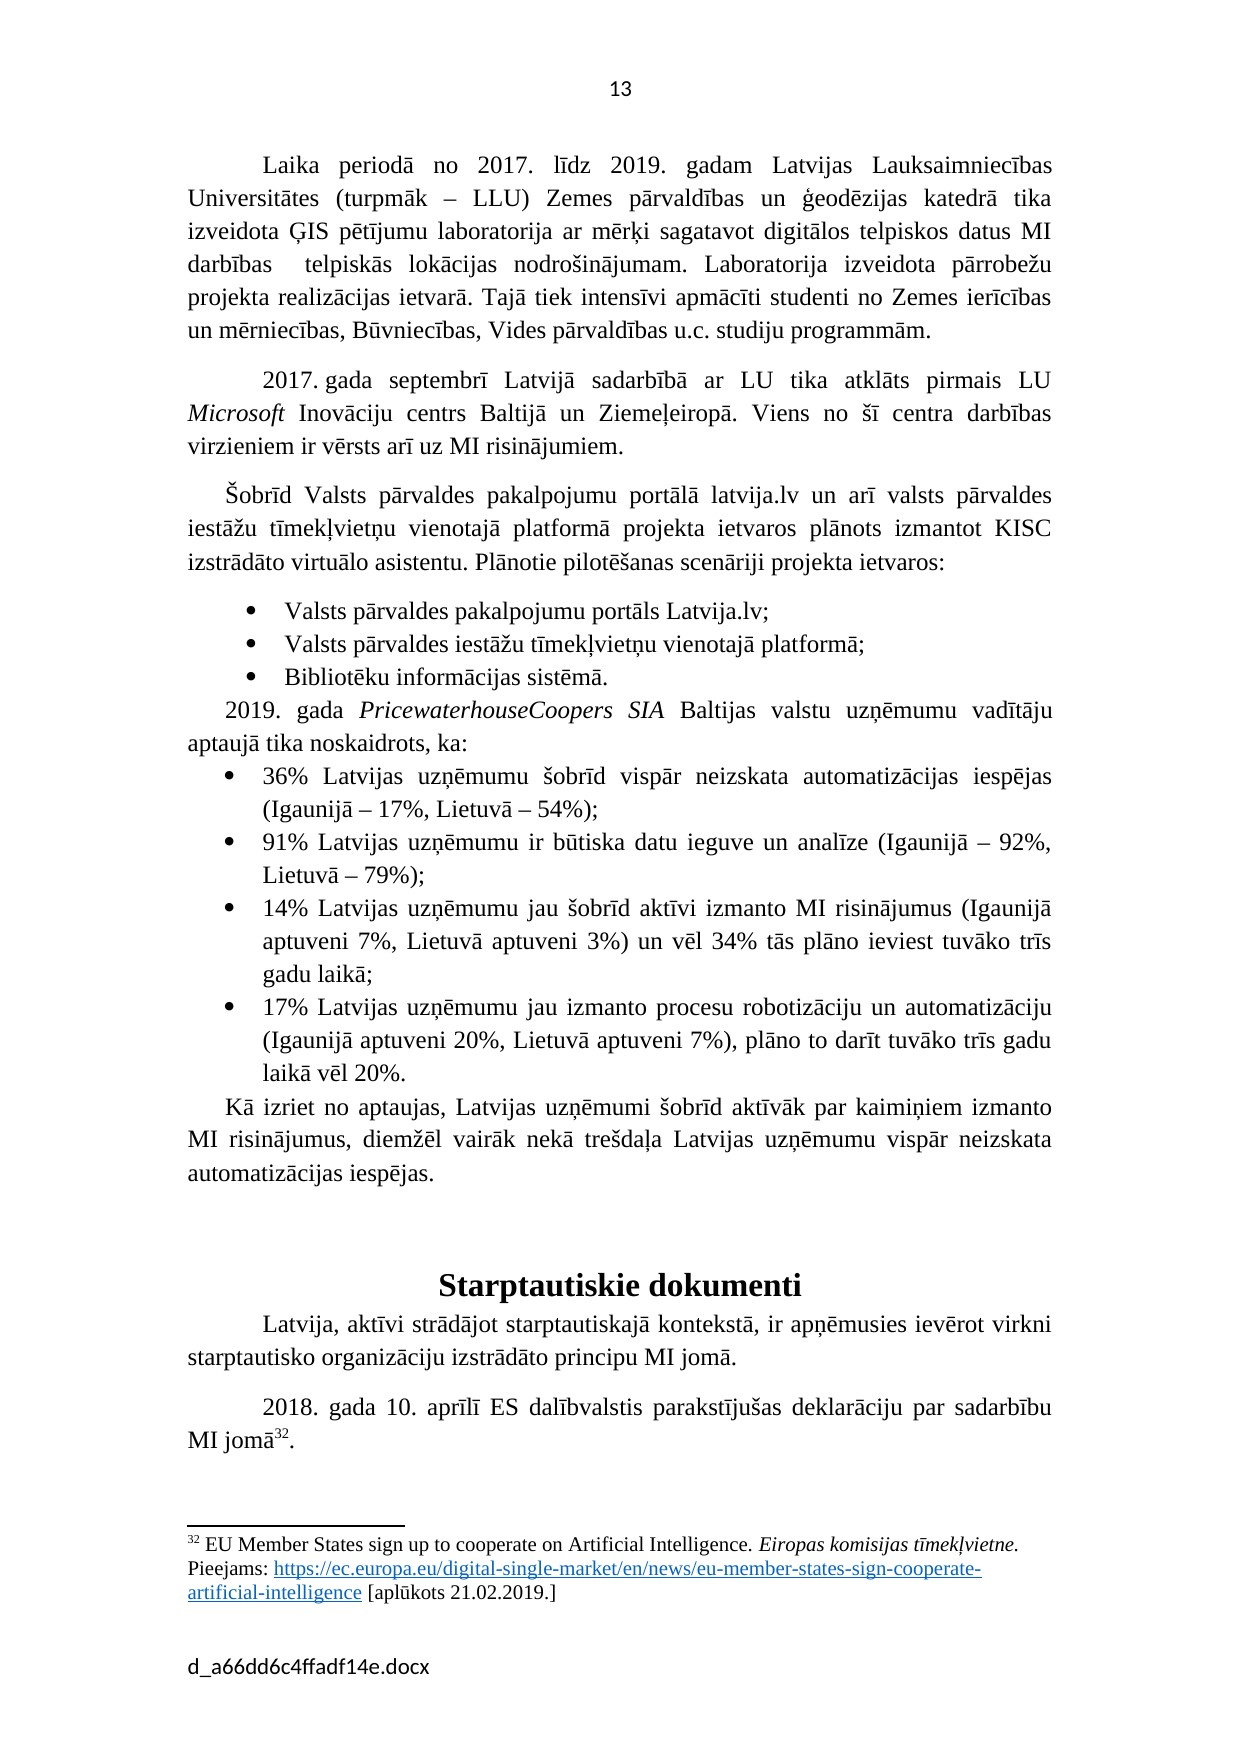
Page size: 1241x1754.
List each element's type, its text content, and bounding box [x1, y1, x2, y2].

list Bibliotēku informācijas sistēmā. [247, 662, 1053, 691]
list 17% Latvijas uzņēmumu jau izmanto procesu robotizāciju un automatizāciju (Igaunijā aptuveni 20%, Lietuvā aptuveni 7%), plāno to darīt tuvāko trīs gadu laikā vēl 20%. [225, 992, 1053, 1087]
text 2018. gada 10. aprīlī ES dalībvalstis parakstījušas deklarāciju par sadarbību MI jomā. [187, 1392, 1053, 1454]
list 14% Latvijas uzņēmumu jau šobrīd aktīvi izmanto MI risinājumus (Igaunijā aptuveni 7%, Lietuvā aptuveni 3%) un vēl 34% tās plāno ieviest tuvāko trīs gadu laikā; [225, 893, 1053, 988]
list Valsts pārvaldes iestāžu tīmekļvietņu vienotajā platformā; [247, 629, 1053, 658]
text Laika periodā no 2017. līdz 2019. gadam Latvijas Lauksaimniecības Universitātes (turpmāk – LLU) Zemes pārvaldības un ģeodēzijas katedrā tika izveidota ĢIS pētījumu laboratorija ar mērķi sagatavot digitālos telpiskos datus MI darbības telpiskās lokācijas nodrošinājumam. Laboratorija izveidota pārrobežu projekta realizācijas ietvarā. Tajā tiek intensīvi apmācīti studenti no Zemes ierīcības un mērniecības, Būvniecības, Vides pārvaldības u.c. studiju programmām. [187, 150, 1053, 344]
text Latvija, aktīvi strādājot starptautiskajā kontekstā, ir apņēmusies ievērot virkni starptautisko organizāciju izstrādāto principu MI jomā. [187, 1309, 1053, 1371]
text 2017. gada septembrī Latvijā sadarbībā ar LU tika atklāts pirmais LU Microsoft Inovāciju centrs Baltijā un Ziemeļeiropā. Viens no šī centra darbības virzieniem ir vērsts arī uz MI risinājumiem. [187, 365, 1053, 459]
list 2019. gada PricewaterhouseCoopers SIA Baltijas valstu uzņēmumu vadītāju aptaujā tika noskaidrots, ka: [187, 695, 1053, 757]
list 91% Latvijas uzņēmumu ir būtiska datu ieguve un analīze (Igaunijā – 92%, Lietuvā – 79%); [225, 827, 1053, 889]
text Šobrīd Valsts pārvaldes pakalpojumu portālā latvija.lv un arī valsts pārvaldes iestāžu tīmekļvietņu vienotajā platformā projekta ietvaros plānots izmantot KISC izstrādāto virtuālo asistentu. Plānotie pilotēšanas scenāriji projekta ietvaros: [187, 481, 1053, 575]
list Valsts pārvaldes pakalpojumu portāls Latvija.lv; [247, 596, 1053, 625]
list 36% Latvijas uzņēmumu šobrīd vispār neizskata automatizācijas iespējas (Igaunijā – 17%, Lietuvā – 54%); [225, 761, 1053, 823]
text Kā izriet no aptaujas, Latvijas uzņēmumi šobrīd aktīvāk par kaimiņiem izmanto MI risinājumus, diemžēl vairāk nekā trešdaļa Latvijas uzņēmumu vispār neizskata automatizācijas iespējas. [187, 1092, 1053, 1186]
subtitle Starptautiskie dokumenti [187, 1265, 1053, 1304]
